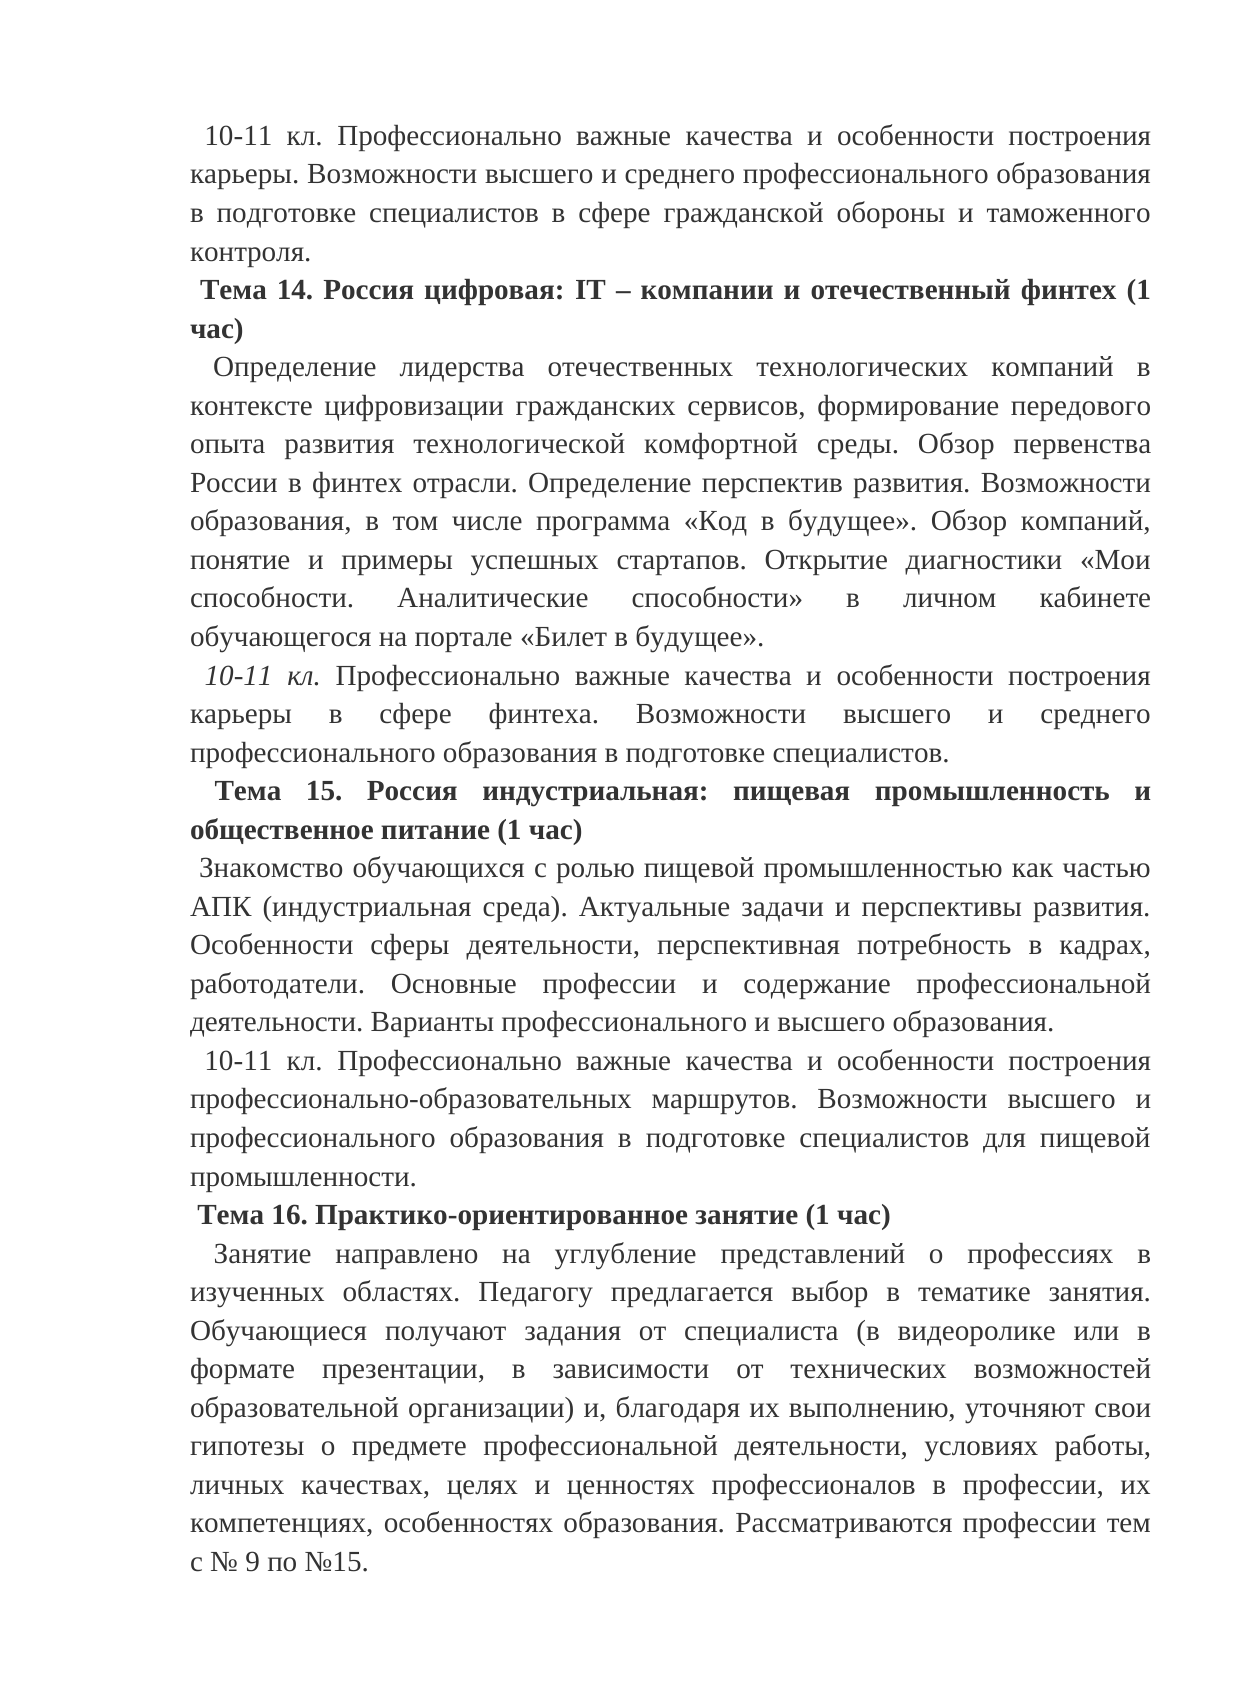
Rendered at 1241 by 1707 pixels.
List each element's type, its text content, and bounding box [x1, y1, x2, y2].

text 10-11 кл. Профессионально важные качества и особенности построения профессионально-образовательных маршрутов. Возможности высшего и профессионального образования в подготовке специалистов для пищевой промышленности. [190, 1043, 1152, 1192]
text Знакомство обучающихся с ролью пищевой промышленностью как частью АПК (индустриальная среда). Актуальные задачи и перспективы развития. Особенности сферы деятельности, перспективная потребность в кадрах, работодатели. Основные профессии и содержание профессиональной деятельности. Варианты профессионального и высшего образования. [190, 850, 1152, 1038]
text 10-11 кл. Профессионально важные качества и особенности построения карьеры. Возможности высшего и среднего профессионального образования в подготовке специалистов в сфере гражданской обороны и таможенного контроля. [190, 118, 1152, 267]
text 10-11 кл. Профессионально важные качества и особенности построения карьеры в сфере финтеха. Возможности высшего и среднего профессионального образования в подготовке специалистов. [190, 658, 1152, 768]
text Тема 16. Практико-ориентированное занятие (1 час) [190, 1197, 1152, 1231]
text Определение лидерства отечественных технологических компаний в контексте цифровизации гражданских сервисов, формирование передового опыта развития технологической комфортной среды. Обзор первенства России в финтех отрасли. Определение перспектив развития. Возможности образования, в том числе программа «Код в будущее». Обзор компаний, понятие и примеры успешных стартапов. Открытие диагностики «Мои способности. Аналитические способности» в личном кабинете обучающегося на портале «Билет в будущее». [190, 349, 1152, 653]
text Тема 15. Россия индустриальная: пищевая промышленность и общественное питание (1 час) [190, 773, 1152, 845]
text Занятие направлено на углубление представлений о профессиях в изученных областях. Педагогу предлагается выбор в тематике занятия. Обучающиеся получают задания от специалиста (в видеоролике или в формате презентации, в зависимости от технических возможностей образовательной организации) и, благодаря их выполнению, уточняют свои гипотезы о предмете профессиональной деятельности, условиях работы, личных качествах, целях и ценностях профессионалов в профессии, их компетенциях, особенностях образования. Рассматриваются профессии тем с № 9 по №15. [190, 1236, 1152, 1578]
text Тема 14. Россия цифровая: IT – компании и отечественный финтех (1 час) [190, 272, 1152, 344]
